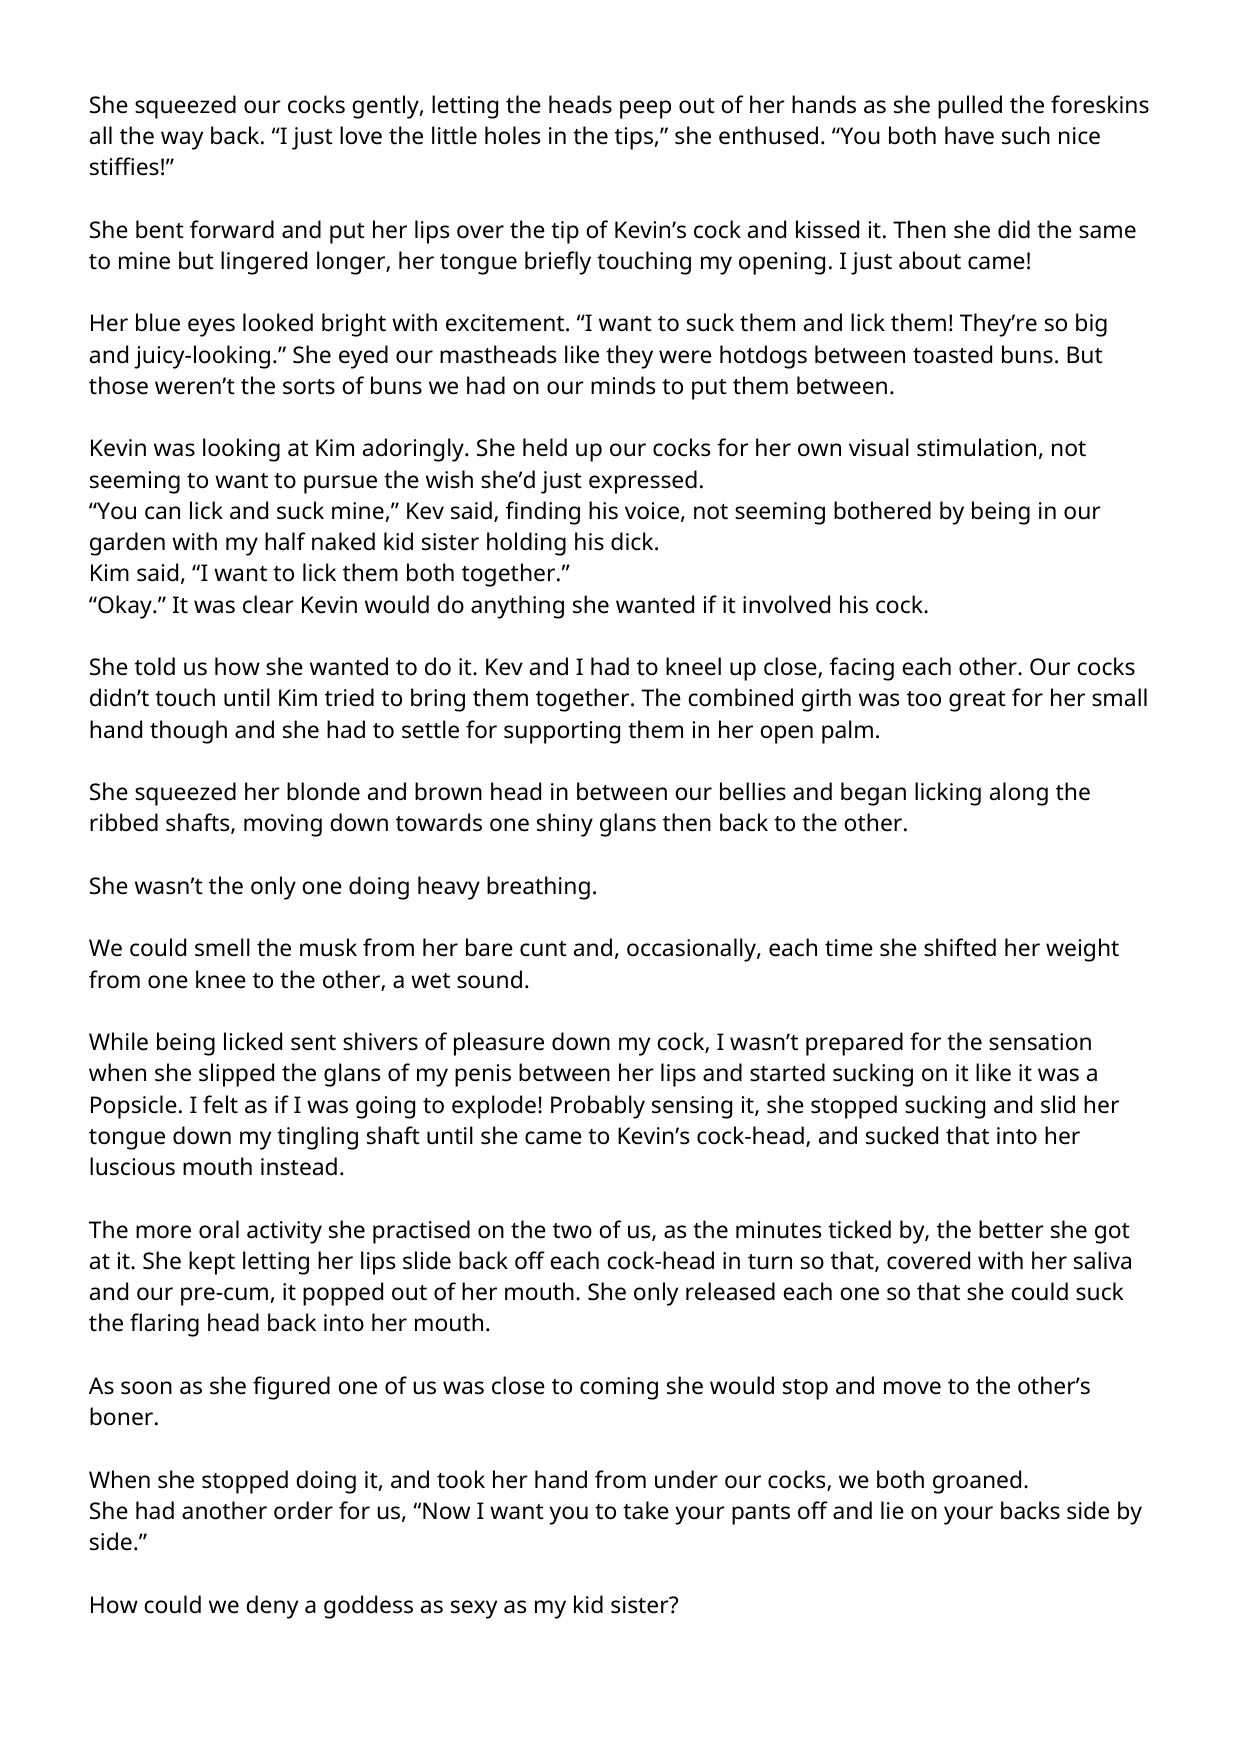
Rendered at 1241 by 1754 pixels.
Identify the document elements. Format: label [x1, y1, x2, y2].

text [89, 89, 1152, 1651]
